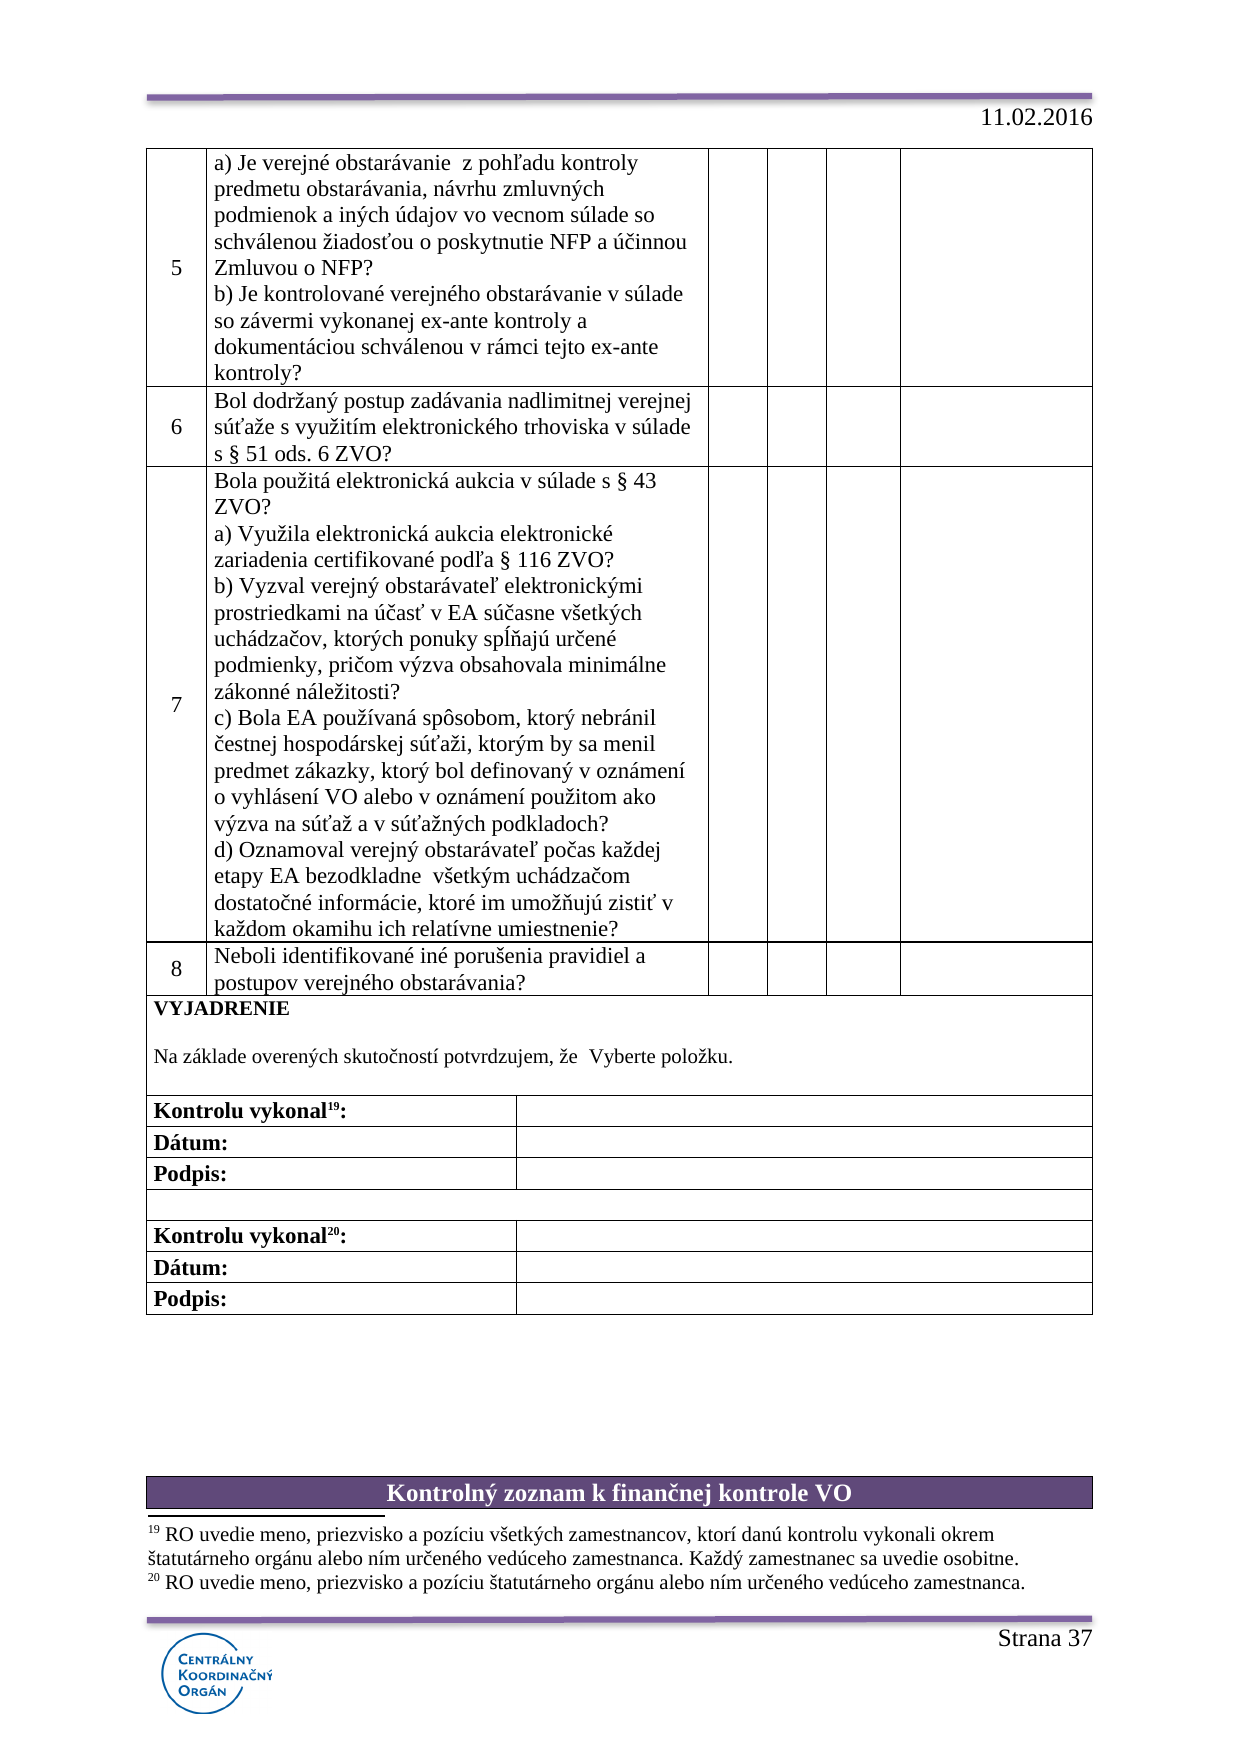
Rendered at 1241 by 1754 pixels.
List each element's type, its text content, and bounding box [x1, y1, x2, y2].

picture [159, 1631, 272, 1713]
table_cell 8 [147, 943, 206, 995]
table_cell [517, 1158, 1092, 1188]
table_cell [768, 387, 826, 466]
table_cell Dátum: [147, 1252, 516, 1282]
table_cell Kontrolu vykonal: [147, 1096, 516, 1126]
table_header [147, 1477, 1092, 1508]
table_cell Bol dodržaný postup zadávania nadlimitnej verejnej súťaže s využitím elektronického trhoviska v súlade s § 51 ods. 6 ZVO? [207, 387, 708, 466]
table_cell Bola použitá elektronická aukcia v súlade s § 43 ZVO? a) Využila elektronická aukcia elektronické zariadenia certifikované podľa § 116 ZVO? b) Vyzval verejný obstarávateľ elektronickými prostriedkami na účasť v EA súčasne všetkých uchádzačov, ktorých ponuky spĺňajú určené podmienky, pričom výzva obsahovala minimálne zákonné náležitosti? c) Bola EA používaná spôsobom, ktorý nebránil čestnej hospodárskej súťaži, ktorým by sa menil predmet zákazky, ktorý bol definovaný v oznámení o vyhlásení VO alebo v oznámení použitom ako výzva na súťaž a v súťažných podkladoch? d) Oznamoval verejný obstarávateľ počas každej etapy EA bezodkladne všetkým uchádzačom dostatočné informácie, ktoré im umožňujú zistiť v každom okamihu ich relatívne umiestnenie? [207, 467, 708, 941]
table_cell [827, 387, 900, 466]
table_cell [517, 1127, 1092, 1157]
table_cell [768, 943, 826, 995]
table_cell [768, 149, 826, 386]
table_cell [768, 467, 826, 941]
table_cell Dátum: [147, 1127, 516, 1157]
table_cell [517, 1283, 1092, 1313]
table_cell [901, 149, 1092, 386]
table_cell 7 [147, 467, 206, 941]
table_cell [517, 1252, 1092, 1282]
table_cell [517, 1221, 1092, 1251]
table_cell Kontrolu vykonal: [147, 1221, 516, 1251]
table_cell [827, 943, 900, 995]
table_cell a) Je verejné obstarávanie z pohľadu kontroly predmetu obstarávania, návrhu zmluvných podmienok a iných údajov vo vecnom súlade so schválenou žiadosťou o poskytnutie NFP a účinnou Zmluvou o NFP? b) Je kontrolované verejného obstarávanie v súlade so závermi vykonanej ex-ante kontroly a dokumentáciou schválenou v rámci tejto ex-ante kontroly? [207, 149, 708, 386]
table_cell [827, 149, 900, 386]
table_cell Neboli identifikované iné porušenia pravidiel a postupov verejného obstarávania? [207, 943, 708, 995]
table_cell [901, 387, 1092, 466]
table_cell [709, 149, 767, 386]
table_cell [709, 943, 767, 995]
table_cell 5 [147, 149, 206, 386]
table_cell Podpis: [147, 1158, 516, 1188]
table_cell 6 [147, 387, 206, 466]
table_cell VYJADRENIE Na základe overených skutočností potvrdzujem, že [147, 996, 1092, 1095]
table_cell [827, 467, 900, 941]
table_cell Podpis: [147, 1283, 516, 1313]
table_cell [709, 387, 767, 466]
table_cell [147, 1190, 1092, 1220]
table_cell [901, 467, 1092, 941]
table_cell [517, 1096, 1092, 1126]
table_cell [901, 943, 1092, 995]
table_cell [709, 467, 767, 941]
